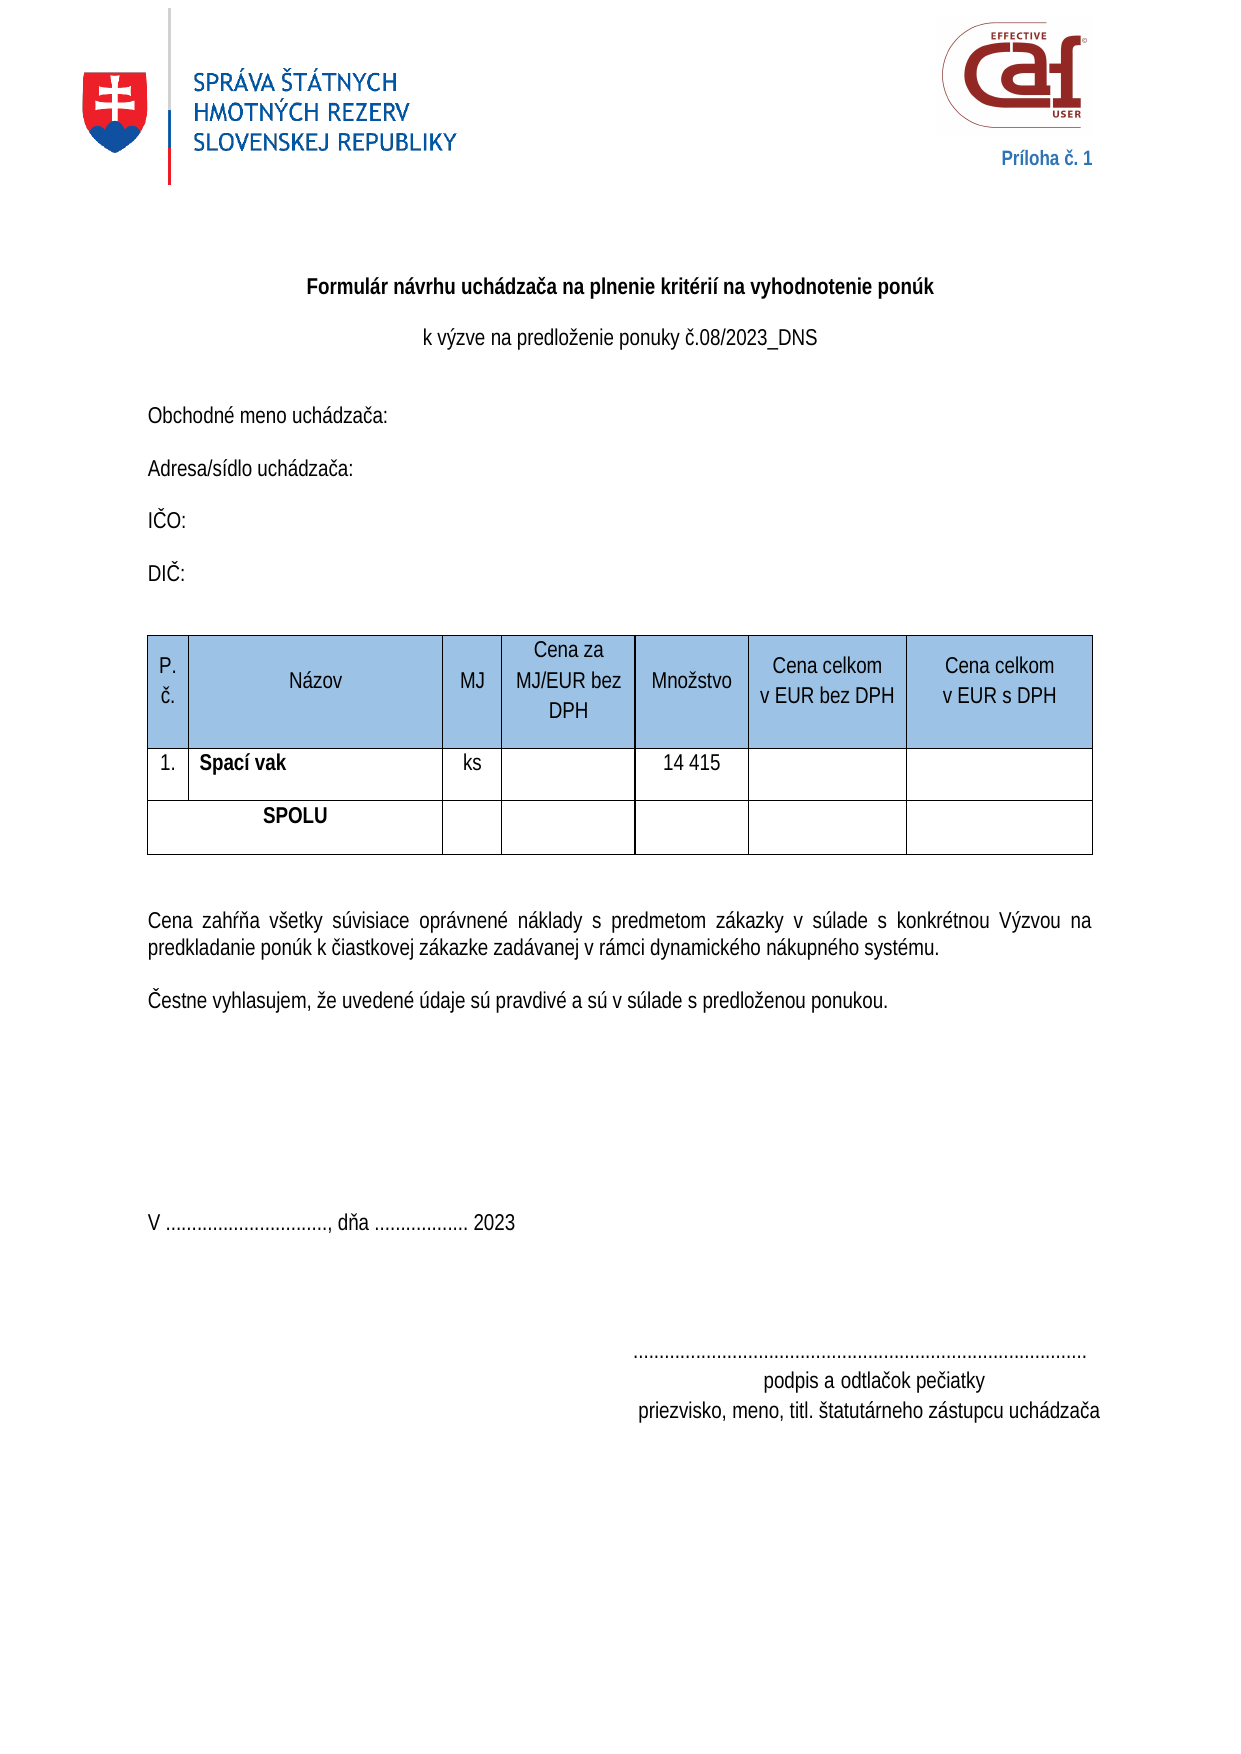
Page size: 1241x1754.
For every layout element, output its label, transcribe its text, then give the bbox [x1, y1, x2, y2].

table_cell [636, 801, 748, 854]
text Adresa/sídlo uchádzača: [148, 454, 1061, 481]
table_cell [749, 749, 906, 800]
table_cell [502, 749, 634, 800]
table_header MJ [443, 636, 501, 748]
table_header Cena za MJ/EUR bez DPH [502, 636, 634, 748]
text Formulár návrhu uchádzača na plnenie kritérií na vyhodnotenie ponúk [148, 273, 1093, 300]
text V ..............................., dňa .................. 2023 [148, 1208, 1093, 1235]
table_cell SPOLU [148, 801, 442, 854]
table_cell 1. [148, 749, 188, 800]
table_header P. č. [148, 636, 188, 748]
text IČO: [148, 507, 1061, 533]
text DIČ: [148, 560, 1061, 586]
table_header Množstvo [636, 636, 748, 748]
picture [18, 8, 524, 215]
table_header Cena celkom v EUR s DPH [907, 636, 1092, 748]
table_header Názov [189, 636, 442, 748]
picture [936, 16, 1093, 136]
table_cell [443, 801, 501, 854]
text k výzve na predloženie ponuky č.08/2023_DNS [148, 324, 1093, 351]
table_cell ks [443, 749, 501, 800]
table_cell [907, 801, 1092, 854]
table_cell [907, 749, 1092, 800]
text priezvisko, meno, titl. štatutárneho zástupcu uchádzača [148, 1397, 1122, 1424]
table_header Cena celkom v EUR bez DPH [749, 636, 906, 748]
table_cell 14 415 [636, 749, 748, 800]
table_cell [502, 801, 634, 854]
text Čestne vyhlasujem, že uvedené údaje sú pravdivé a sú v súlade s predloženou ponukou. [148, 987, 1093, 1013]
text Obchodné meno uchádzača: [148, 402, 1093, 428]
table_cell [749, 801, 906, 854]
text podpis a odtlačok pečiatky [148, 1367, 1093, 1393]
table_cell Spací vak [189, 749, 442, 800]
text ....................................................................................... [148, 1337, 1093, 1363]
text Cena zahŕňa všetky súvisiace oprávnené náklady s predmetom zákazky v súlade s konkrétnou Výzvou na predkladanie ponúk k čiastkovej zákazke zadávanej v rámci dynamického nákupného systému. [148, 907, 1093, 960]
